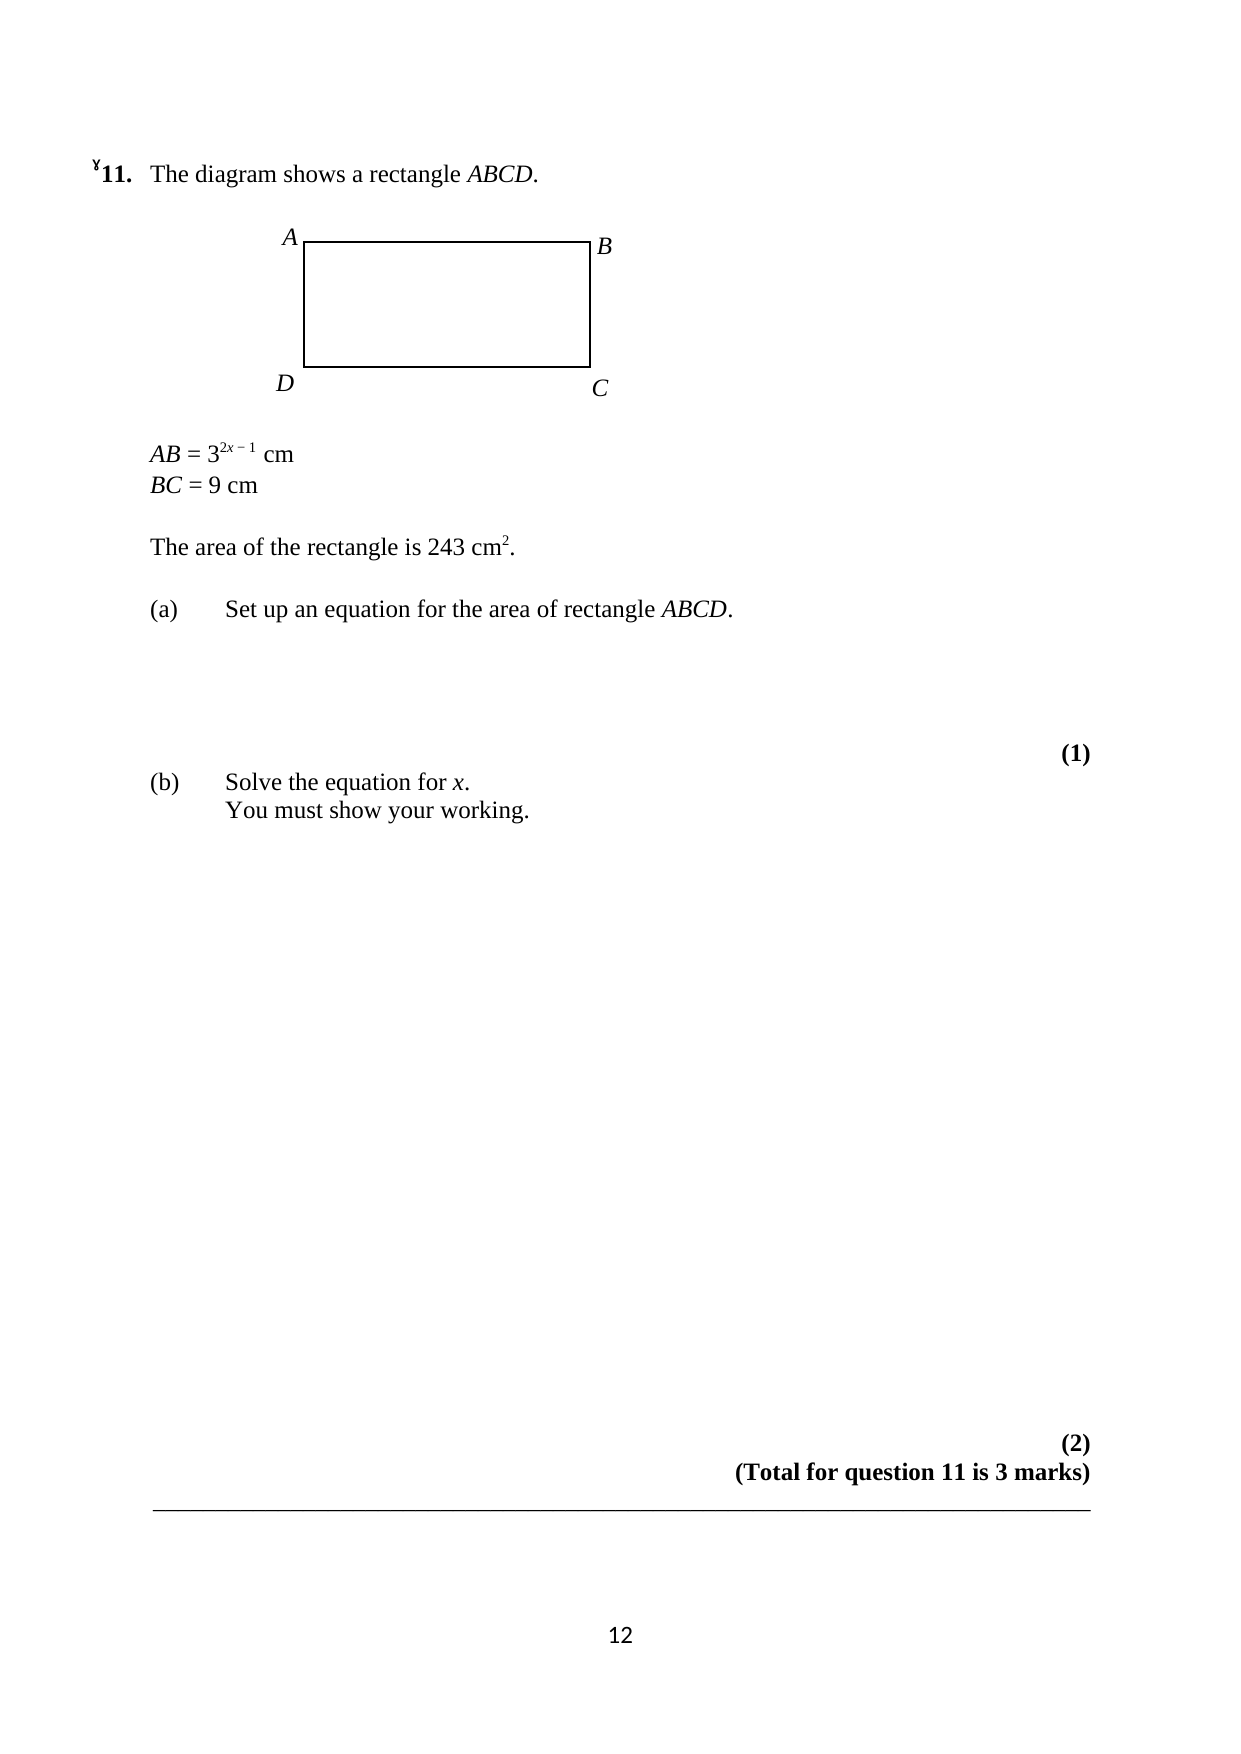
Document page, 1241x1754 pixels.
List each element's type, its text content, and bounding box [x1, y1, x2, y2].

text (a) Set up an equation for the area of rectangle ABCD. [150, 594, 1090, 623]
text (Total for question 11 is 3 marks) [150, 1457, 1090, 1486]
text (b) Solve the equation for x. [150, 767, 1090, 796]
text ˠ11. The diagram shows a rectangle ABCD. [91, 150, 1090, 191]
text ___________________________________________________________________________ [150, 1486, 1090, 1514]
text (1) [150, 738, 1090, 767]
text (2) [150, 1428, 1090, 1457]
text BC = 9 cm [150, 470, 1090, 499]
text The area of the rectangle is 243 cm2. [150, 532, 1090, 561]
text You must show your working. [150, 796, 1090, 824]
text AB = 32x − 1 cm [150, 439, 1090, 468]
